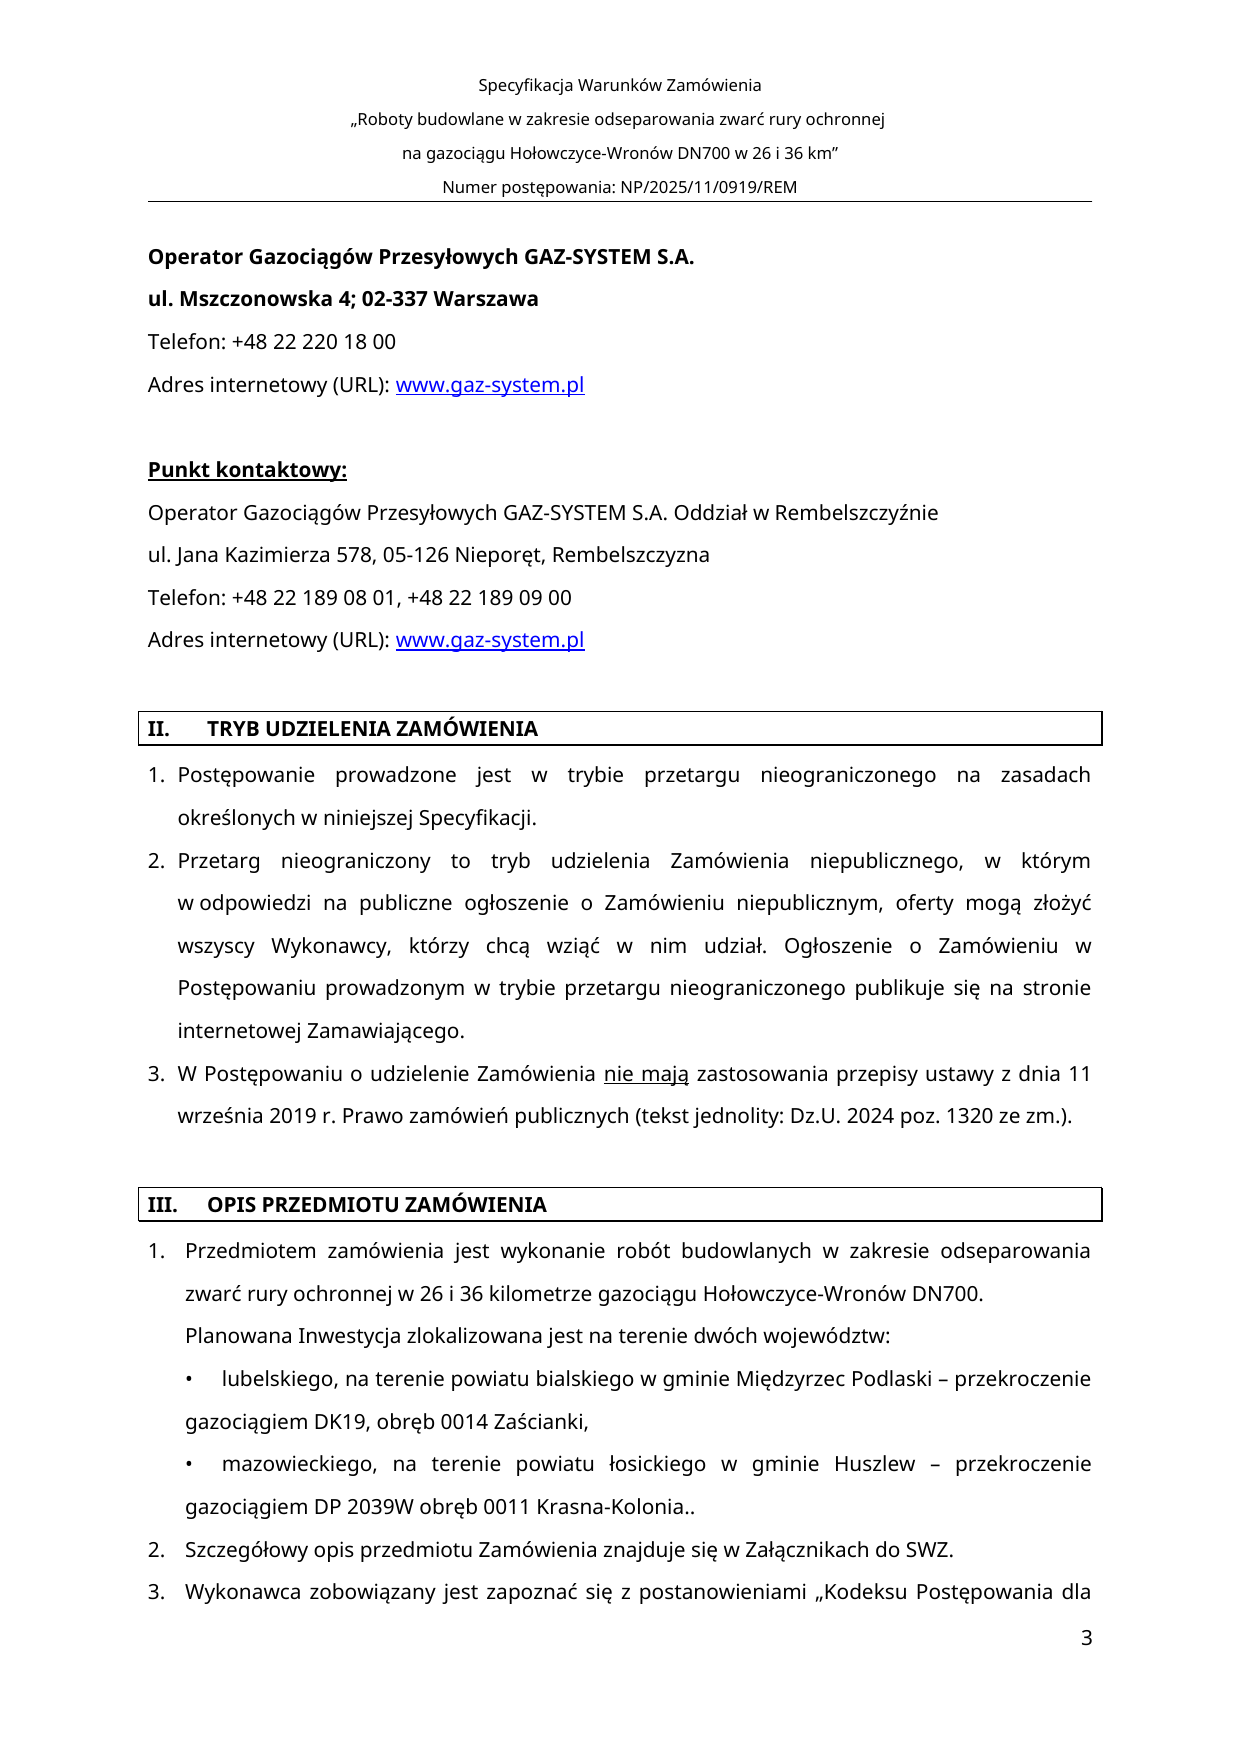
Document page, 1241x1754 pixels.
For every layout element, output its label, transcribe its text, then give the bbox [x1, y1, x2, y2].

text Telefon: +48 22 189 08 01, +48 22 189 09 00 [148, 583, 1092, 611]
list Przetarg nieograniczony to tryb udzielenia Zamówienia niepublicznego, w którym w odpowiedzi na publiczne ogłoszenie o Zamówieniu niepublicznym, oferty mogą złożyć wszyscy Wykonawcy, którzy chcą wziąć w nim udział. Ogłoszenie o Zamówieniu w Postępowaniu prowadzonym w trybie przetargu nieograniczonego publikuje się na stronie internetowej Zamawiającego. [148, 846, 1092, 1044]
text ul. Jana Kazimierza 578, 05-126 Nieporęt, Rembelszczyzna [148, 540, 1092, 569]
text Adres internetowy (URL): www.gaz-system.pl [148, 625, 1092, 654]
text Operator Gazociągów Przesyłowych GAZ-SYSTEM S.A. Oddział w Rembelszczyźnie [148, 498, 1092, 526]
text Adres internetowy (URL): www.gaz-system.pl [148, 370, 1092, 398]
list Przedmiotem zamówienia jest wykonanie robót budowlanych w zakresie odseparowania zwarć rury ochronnej w 26 i 36 kilometrze gazociągu Hołowczyce-Wronów DN700. [148, 1236, 1092, 1307]
text Punkt kontaktowy: [148, 455, 1092, 483]
text • lubelskiego, na terenie powiatu bialskiego w gminie Międzyrzec Podlaski – przekroczenie gazociągiem DK19, obręb 0014 Zaścianki, [185, 1364, 1092, 1435]
text Telefon: +48 22 220 18 00 [148, 327, 1092, 356]
text • mazowieckiego, na terenie powiatu łosickiego w gminie Huszlew – przekroczenie gazociągiem DP 2039W obręb 0011 Krasna-Kolonia.. [185, 1449, 1092, 1521]
list OPIS PRZEDMIOTU ZAMÓWIENIA [139, 1188, 1101, 1220]
text Planowana Inwestycja zlokalizowana jest na terenie dwóch województw: [185, 1322, 1092, 1350]
text Operator Gazociągów Przesyłowych GAZ-SYSTEM S.A. [148, 242, 1092, 270]
list W Postępowaniu o udzielenie Zamówienia nie mają zastosowania przepisy ustawy z dnia 11 września 2019 r. Prawo zamówień publicznych (tekst jednolity: Dz.U. 2024 poz. 1320 ze zm.). [148, 1059, 1092, 1130]
list TRYB UDZIELENIA ZAMÓWIENIA [139, 712, 1101, 744]
list Postępowanie prowadzone jest w trybie przetargu nieograniczonego na zasadach określonych w niniejszej Specyfikacji. [148, 761, 1092, 832]
list Szczegółowy opis przedmiotu Zamówienia znajduje się w Załącznikach do SWZ. [148, 1535, 1092, 1563]
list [148, 1577, 1092, 1606]
text ul. Mszczonowska 4; 02-337 Warszawa [148, 284, 1092, 313]
